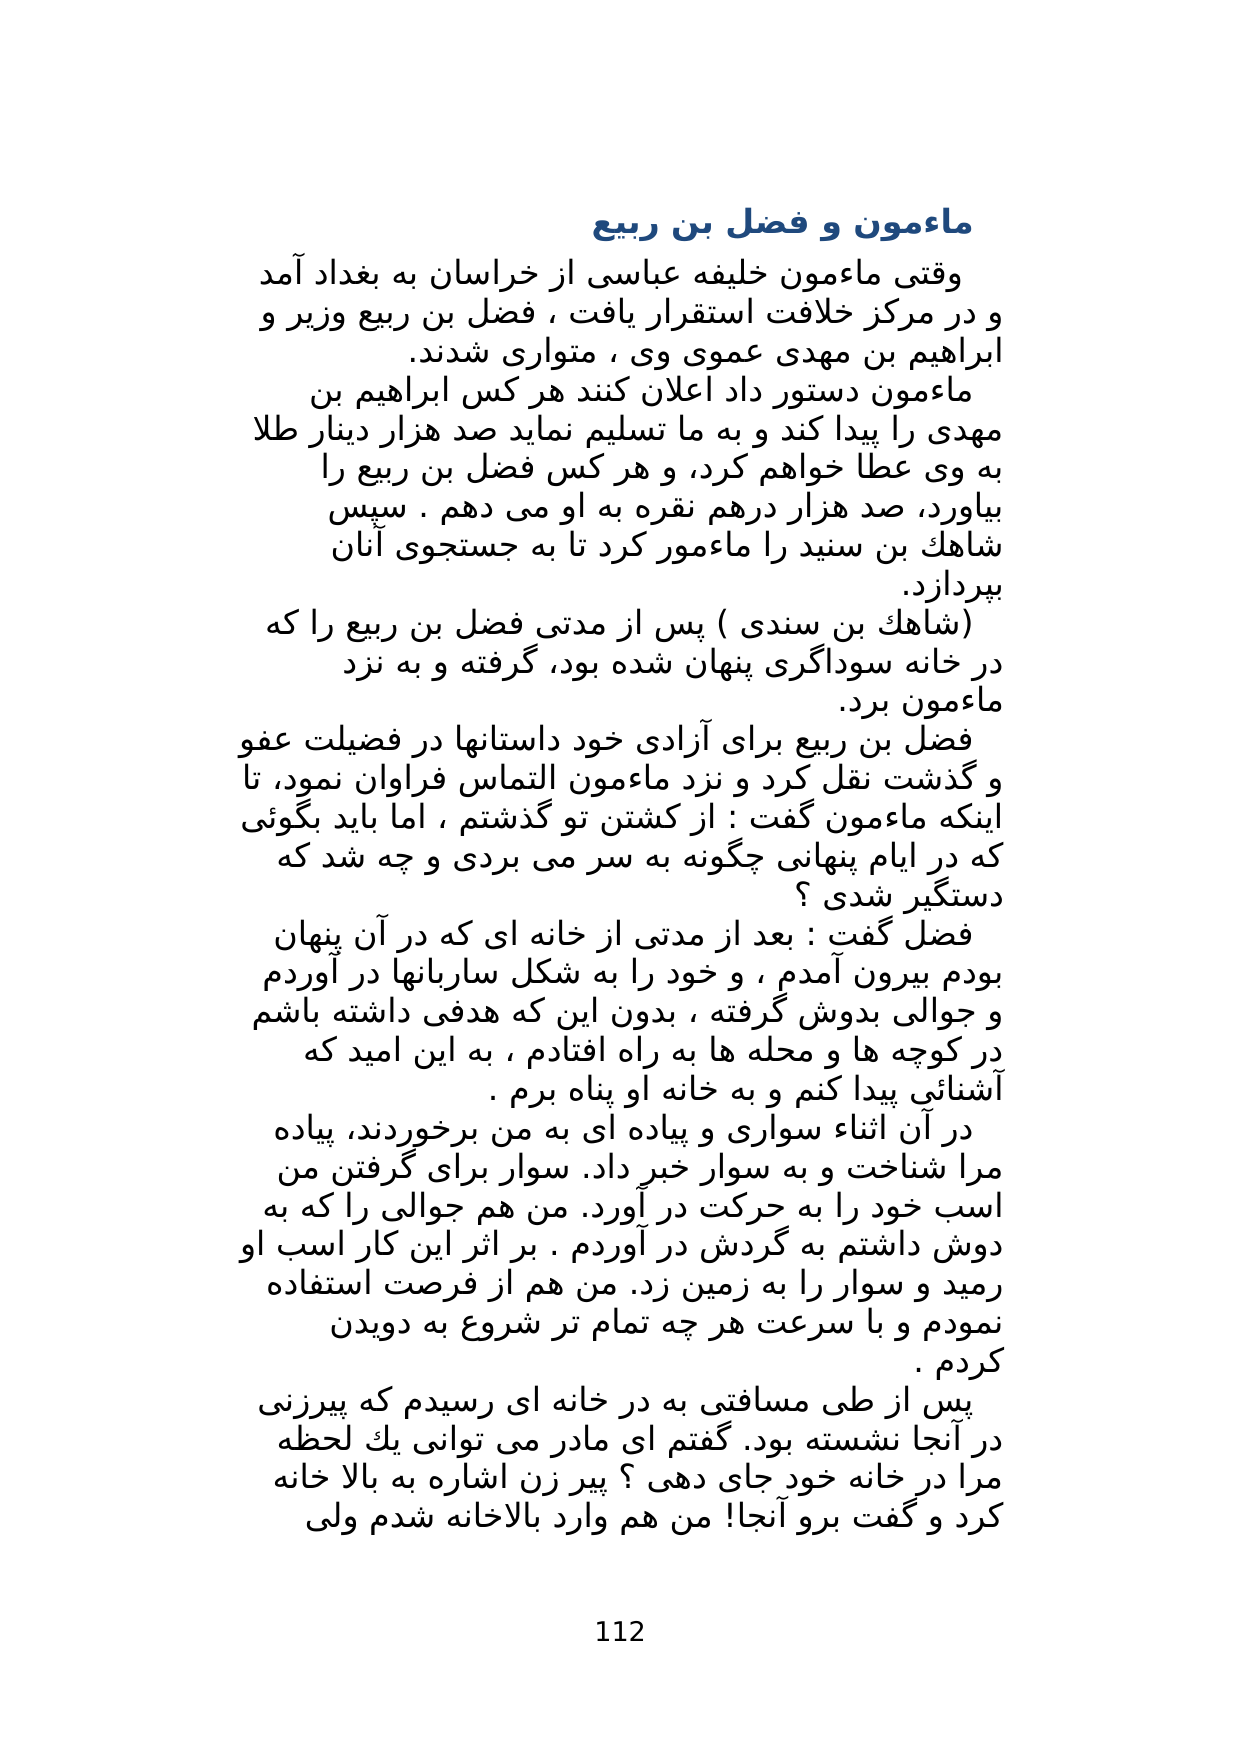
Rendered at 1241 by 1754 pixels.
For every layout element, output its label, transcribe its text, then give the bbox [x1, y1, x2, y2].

text وقتى ماءمون خليفه عباسى از خراسان به بغداد آمد و در مركز خلافت استقرار يافت ، فضل بن ربيع وزير و ابراهيم بن مهدى عموى وى ، متوارى شدند. [236, 253, 1004, 370]
text ماءمون دستور داد اعلان كنند هر كس ابراهيم بن مهدى را پيدا كند و به ما تسليم نمايد صد هزار دينار طلا به وى عطا خواهم كرد، و هر كس فضل بن ربيع را بياورد، صد هزار درهم نقره به او مى دهم . سپس شاهك بن سنيد را ماءمور كرد تا به جستجوى آنان بپردازد. [236, 370, 1004, 603]
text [236, 1380, 1004, 1536]
text در آن اثناء سوارى و پياده اى به من برخوردند، پياده مرا شناخت و به سوار خبر داد. سوار براى گرفتن من اسب خود را به حركت در آورد. من هم جوالى را كه به دوش داشتم به گردش در آوردم . بر اثر اين كار اسب او رميد و سوار را به زمين زد. من هم از فرصت استفاده نمودم و با سرعت هر چه تمام تر شروع به دويدن كردم . [236, 1108, 1004, 1380]
text فضل گفت : بعد از مدتى از خانه اى كه در آن پنهان بودم بيرون آمدم ، و خود را به شكل ساربانها در آوردم و جوالى بدوش گرفته ، بدون اين كه هدفى داشته باشم در كوچه ها و محله ها به راه افتادم ، به اين اميد كه آشنائى پيدا كنم و به خانه او پناه برم . [236, 914, 1004, 1108]
subtitle ماءمون و فضل بن ربيع [236, 202, 1004, 241]
text (شاهك بن سندى ) پس از مدتى فضل بن ربيع را كه در خانه سوداگرى پنهان شده بود، گرفته و به نزد ماءمون برد. [236, 603, 1004, 720]
text فضل بن ربيع براى آزادى خود داستانها در فضيلت عفو و گذشت نقل كرد و نزد ماءمون التماس فراوان نمود، تا اينكه ماءمون گفت : از كشتن تو گذشتم ، اما بايد بگوئى كه در ايام پنهانى چگونه به سر مى بردى و چه شد كه دستگير شدى ؟ [236, 720, 1004, 914]
